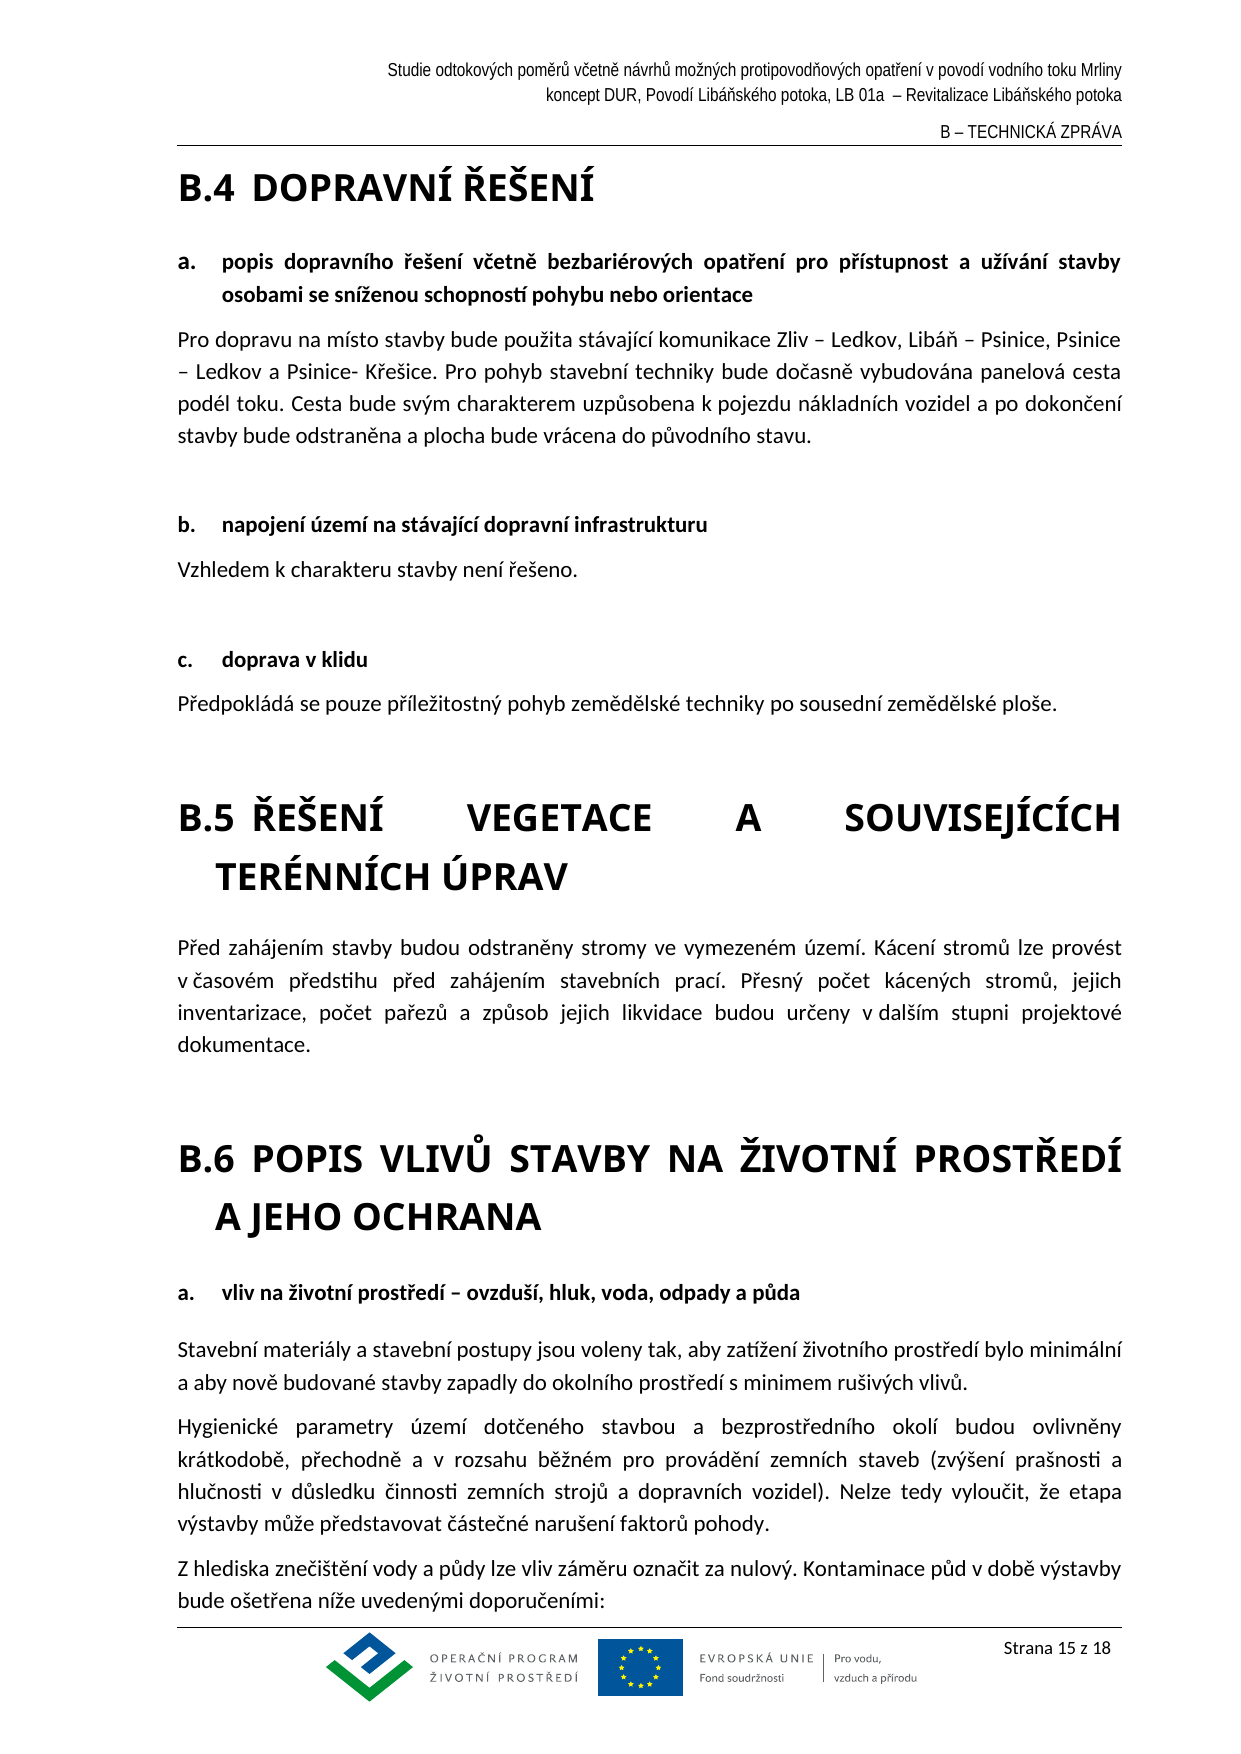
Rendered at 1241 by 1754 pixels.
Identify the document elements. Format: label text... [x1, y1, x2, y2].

list napojení území na stávající dopravní infrastrukturu [177, 511, 1122, 539]
text Z hlediska znečištění vody a půdy lze vliv záměru označit za nulový. Kontaminace půd v době výstavby bude ošetřena níže uvedenými doporučeními: [177, 1554, 1122, 1614]
subtitle Popis vlivů stavby na životní prostředí a jeho ochrana [177, 1132, 1122, 1242]
list popis dopravního řešení včetně bezbariérových opatření pro přístupnost a užívání stavby osobami se sníženou schopností pohybu nebo orientace [177, 245, 1122, 308]
list vliv na životní prostředí – ovzduší, hluk, voda, odpady a půda [177, 1278, 1122, 1306]
text Před zahájením stavby budou odstraněny stromy ve vymezeném území. Kácení stromů lze provést v časovém předstihu před zahájením stavebních prací. Přesný počet kácených stromů, jejich inventarizace, počet pařezů a způsob jejich likvidace budou určeny v dalším stupni projektové dokumentace. [177, 933, 1122, 1058]
text Předpokládá se pouze příležitostný pohyb zemědělské techniky po sousední zemědělské ploše. [177, 689, 1122, 717]
list doprava v klidu [177, 645, 1122, 673]
text Stavební materiály a stavební postupy jsou voleny tak, aby zatížení životního prostředí bylo minimální a aby nově budované stavby zapadly do okolního prostředí s minimem rušivých vlivů. [177, 1336, 1122, 1396]
subtitle Řešení vegetace a souvisejících terénních úprav [177, 791, 1122, 901]
text Pro dopravu na místo stavby bude použita stávající komunikace Zliv – Ledkov, Libáň – Psinice, Psinice – Ledkov a Psinice- Křešice. Pro pohyb stavební techniky bude dočasně vybudována panelová cesta podél toku. Cesta bude svým charakterem uzpůsobena k pojezdu nákladních vozidel a po dokončení stavby bude odstraněna a plocha bude vrácena do původního stavu. [177, 325, 1122, 449]
subtitle Dopravní řešení [177, 162, 1122, 213]
text Hygienické parametry území dotčeného stavbou a bezprostředního okolí budou ovlivněny krátkodobě, přechodně a v rozsahu běžném pro provádění zemních staveb (zvýšení prašnosti a hlučnosti v důsledku činnosti zemních strojů a dopravních vozidel). Nelze tedy vyloučit, že etapa výstavby může představovat částečné narušení faktorů pohody. [177, 1412, 1122, 1537]
text Vzhledem k charakteru stavby není řešeno. [177, 555, 1122, 583]
